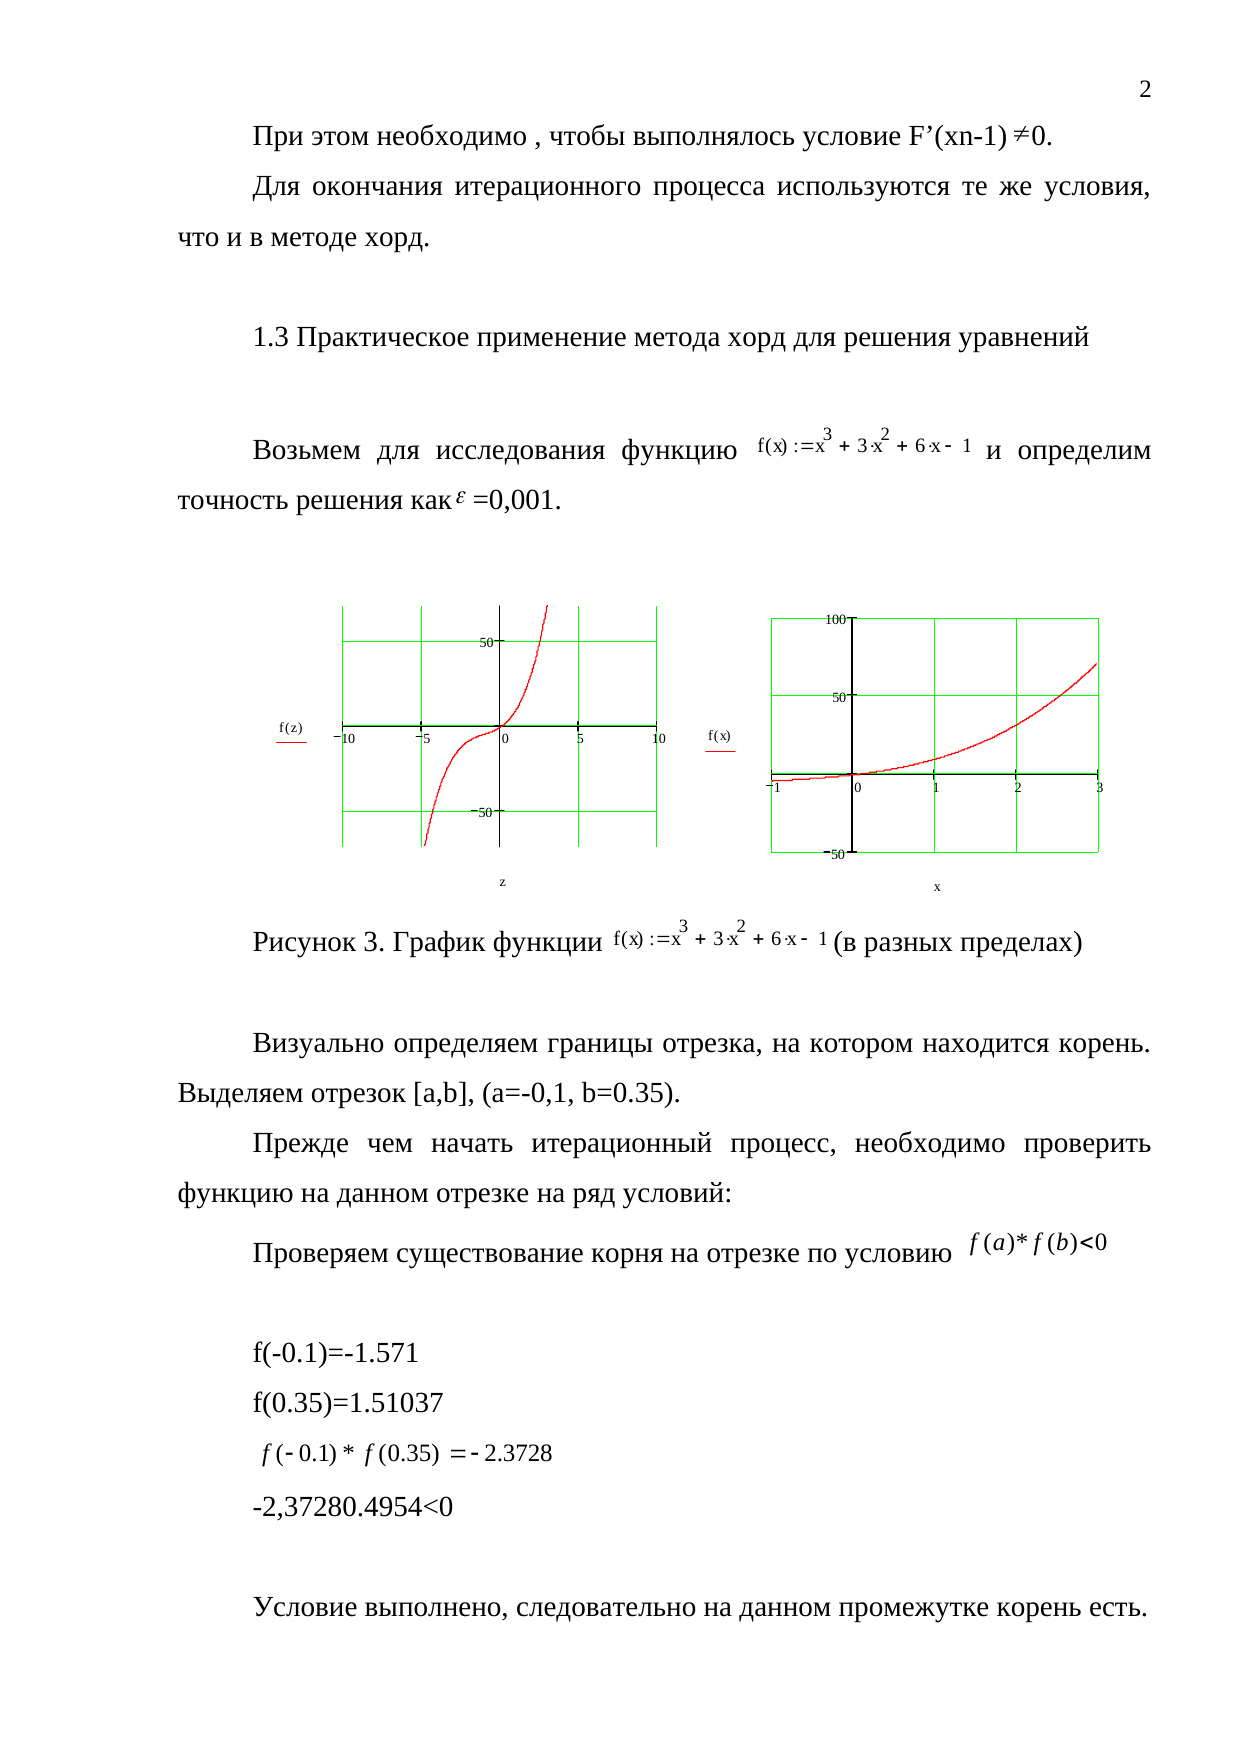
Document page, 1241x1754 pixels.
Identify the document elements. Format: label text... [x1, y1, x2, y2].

text При этом необходимо , чтобы выполнялось условие F’(хn-1)0. [177, 118, 1152, 152]
text Рисунок 3. График функции (в разных пределах) [177, 912, 1152, 958]
text Возьмем для исследования функцию и определим точность решения как=0,001. [177, 420, 1152, 516]
text Прежде чем начать итерационный процесс, необходимо проверить функцию на данном отрезке на ряд условий: [177, 1125, 1152, 1209]
text Условие выполнено, следовательно на данном промежутке корень есть. [177, 1589, 1152, 1623]
text -2,37280.4954<0 [177, 1489, 1152, 1522]
text f(-0.1)=-1.571 [177, 1335, 1152, 1369]
text 1.3 Практическое применение метода хорд для решения уравнений [177, 319, 1152, 353]
text Для окончания итерационного процесса используются те же условия, что и в методе хорд. [177, 168, 1152, 252]
text Визуально определяем границы отрезка, на котором находится корень. Выделяем отрезок [a,b], (а=-0,1, b=0.35). [177, 1025, 1152, 1108]
text Проверяем существование корня на отрезке по условию [177, 1226, 1152, 1268]
text f(0.35)=1.51037 [177, 1386, 1152, 1419]
